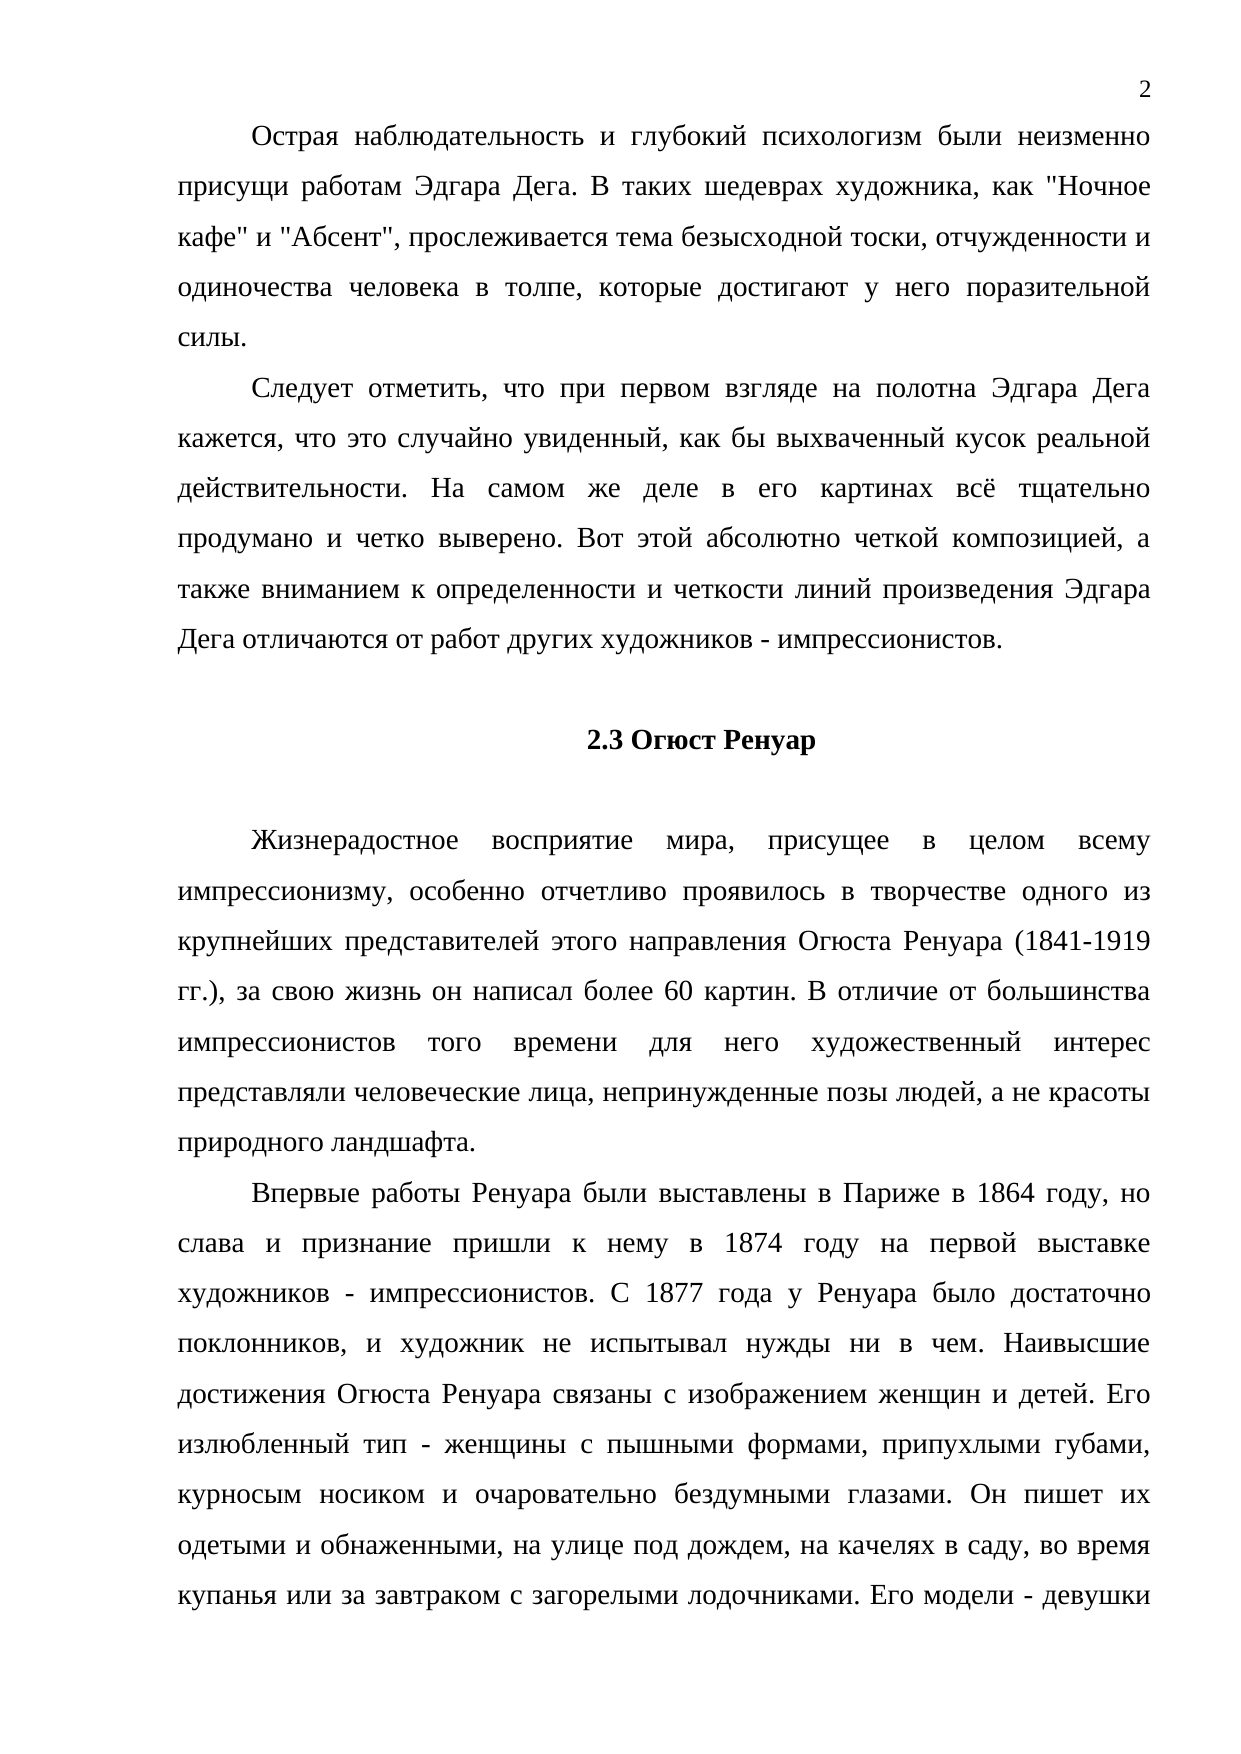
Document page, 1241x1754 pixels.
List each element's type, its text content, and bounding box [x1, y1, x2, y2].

text Следует отметить, что при первом взгляде на полотна Эдгара Дега кажется, что это случайно увиденный, как бы выхваченный кусок реальной действительности. На самом же деле в его картинах всё тщательно продумано и четко выверено. Вот этой абсолютно четкой композицией, а также вниманием к определенности и четкости линий произведения Эдгара Дега отличаются от работ других художников - импрессионистов. [177, 370, 1152, 655]
text Острая наблюдательность и глубокий психологизм были неизменно присущи работам Эдгара Дега. В таких шедеврах художника, как "Ночное кафе" и "Абсент", прослеживается тема безысходной тоски, отчужденности и одиночества человека в толпе, которые достигают у него поразительной силы. [177, 118, 1152, 353]
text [177, 1175, 1152, 1611]
text Жизнерадостное восприятие мира, присущее в целом всему импрессионизму, особенно отчетливо проявилось в творчестве одного из крупнейших представителей этого направления Огюста Ренуара (1841-1919 гг.), за свою жизнь он написал более 60 картин. В отличие от большинства импрессионистов того времени для него художественный интерес представляли человеческие лица, непринужденные позы людей, а не красоты природного ландшафта. [177, 822, 1152, 1158]
text 2.3 Огюст Ренуар [177, 722, 1152, 755]
